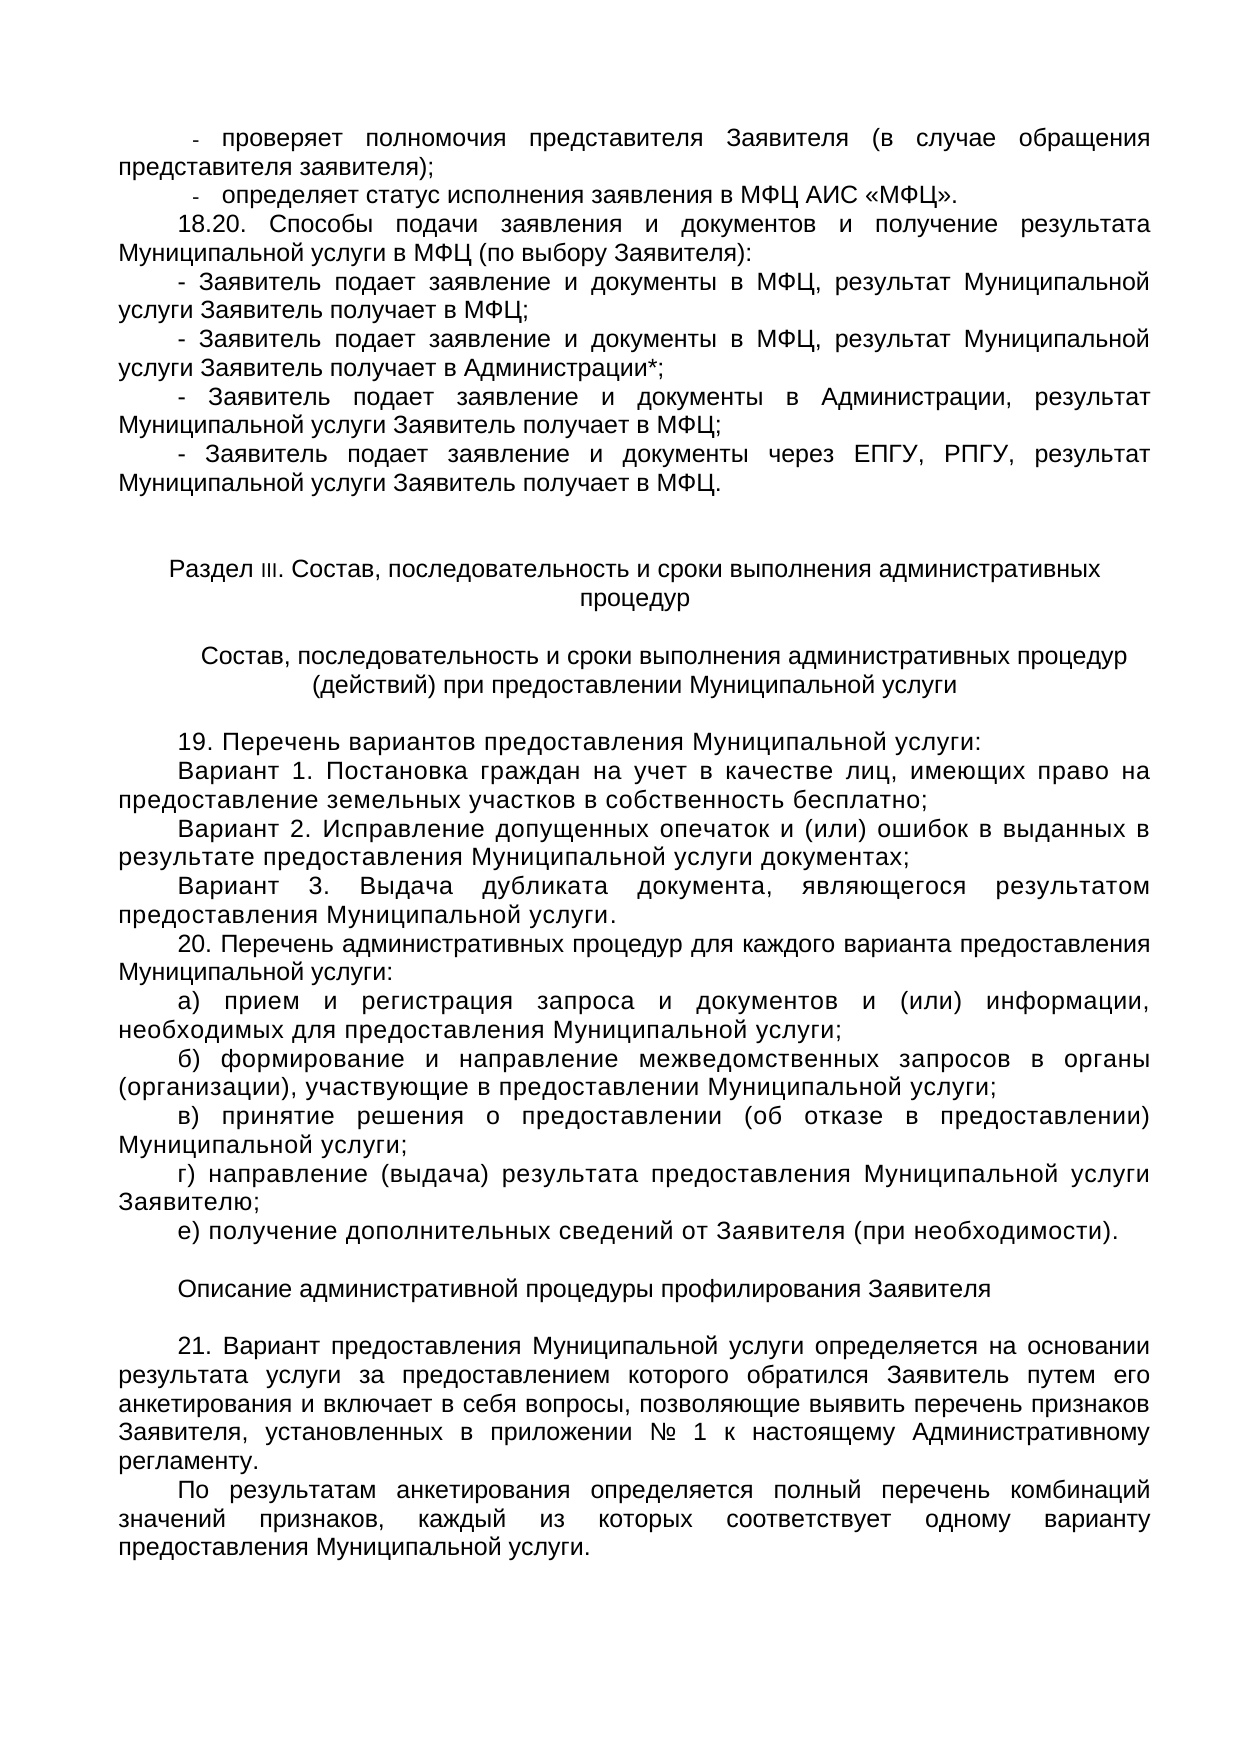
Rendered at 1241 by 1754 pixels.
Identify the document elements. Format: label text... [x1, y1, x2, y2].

list проверяет полномочия представителя Заявителя (в случае обращения представителя заявителя); [118, 123, 1152, 180]
text 21. Вариант предоставления Муниципальной услуги определяется на основании результата услуги за предоставлением которого обратился Заявитель путем его анкетирования и включает в себя вопросы, позволяющие выявить перечень признаков Заявителя, установленных в приложении № 1 к настоящему Административному регламенту. [118, 1331, 1152, 1475]
text 20. Перечень административных процедур для каждого варианта предоставления Муниципальной услуги: [118, 928, 1152, 986]
text Вариант 2. Исправление допущенных опечаток и (или) ошибок в выданных в результате предоставления Муниципальной услуги документах; [118, 813, 1152, 871]
text Описание административной процедуры профилирования Заявителя [118, 1273, 1152, 1302]
text - Заявитель подает заявление и документы в МФЦ, результат Муниципальной услуги Заявитель получает в МФЦ; [118, 266, 1152, 324]
text г) направление (выдача) результата предоставления Муниципальной услуги Заявителю; [118, 1158, 1152, 1216]
text 18.20. Способы подачи заявления и документов и получение результата Муниципальной услуги в МФЦ (по выбору Заявителя): [118, 209, 1152, 266]
list определяет статус исполнения заявления в МФЦ АИС «МФЦ». [118, 180, 1152, 209]
text в) принятие решения о предоставлении (об отказе в предоставлении) Муниципальной услуги; [118, 1101, 1152, 1158]
text - Заявитель подает заявление и документы через ЕПГУ, РПГУ, результат Муниципальной услуги Заявитель получает в МФЦ. [118, 439, 1152, 496]
text По результатам анкетирования определяется полный перечень комбинаций значений признаков, каждый из которых соответствует одному варианту предоставления Муниципальной услуги. [118, 1475, 1152, 1561]
text е) получение дополнительных сведений от Заявителя (при необходимости). [118, 1216, 1152, 1245]
text - Заявитель подает заявление и документы в МФЦ, результат Муниципальной услуги Заявитель получает в Администрации*; [118, 324, 1152, 381]
text 19. Перечень вариантов предоставления Муниципальной услуги: [118, 727, 1152, 756]
text Раздел iii. Состав, последовательность и сроки выполнения административных процедур [118, 554, 1152, 612]
text Вариант 1. Постановка граждан на учет в качестве лиц, имеющих право на предоставление земельных участков в собственность бесплатно; [118, 756, 1152, 813]
text Вариант 3. Выдача дубликата документа, являющегося результатом предоставления Муниципальной услуги. [118, 871, 1152, 928]
text - Заявитель подает заявление и документы в Администрации, результат Муниципальной услуги Заявитель получает в МФЦ; [118, 381, 1152, 439]
text б) формирование и направление межведомственных запросов в органы (организации), участвующие в предоставлении Муниципальной услуги; [118, 1043, 1152, 1101]
text а) прием и регистрация запроса и документов и (или) информации, необходимых для предоставления Муниципальной услуги; [118, 986, 1152, 1043]
text Состав, последовательность и сроки выполнения административных процедур (действий) при предоставлении Муниципальной услуги [118, 641, 1152, 698]
